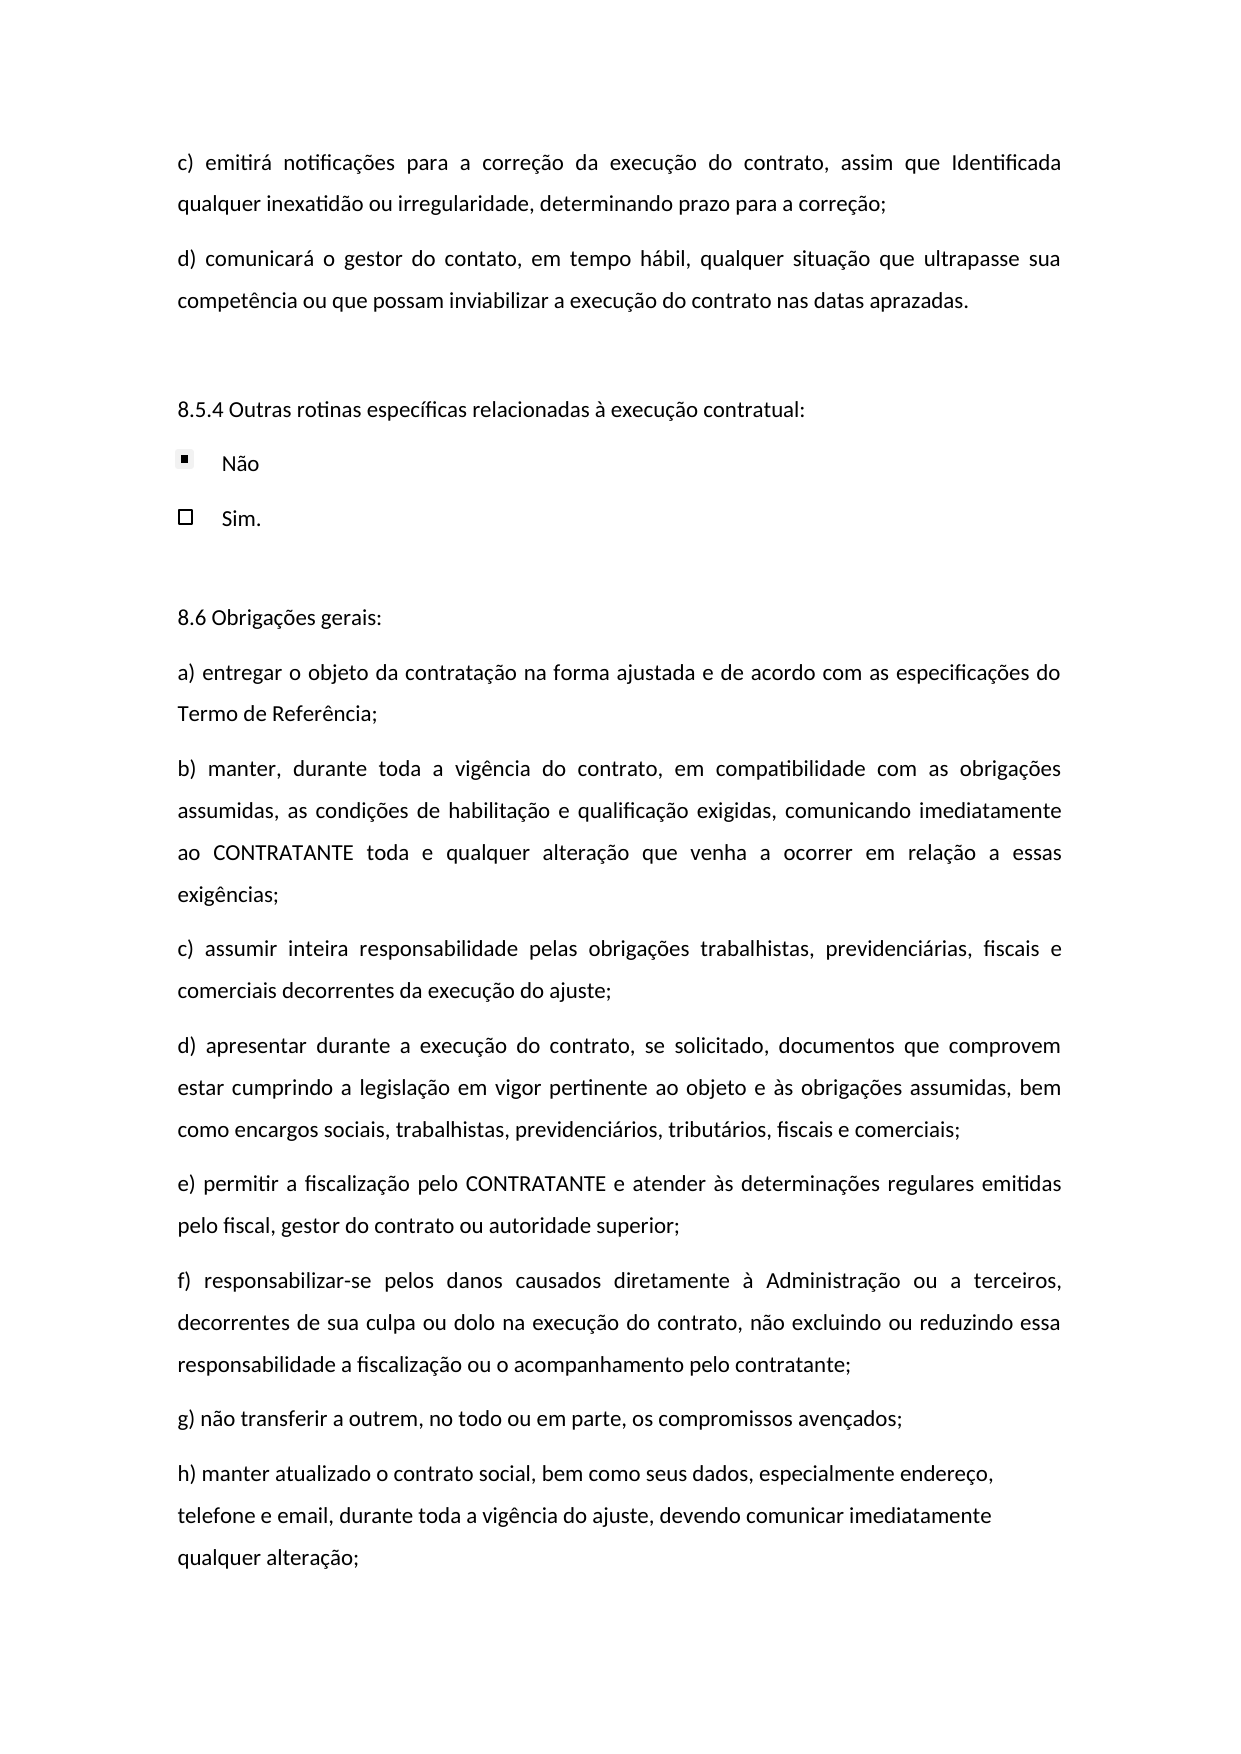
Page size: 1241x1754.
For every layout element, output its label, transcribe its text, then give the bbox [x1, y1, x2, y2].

text e) permitir a fiscalização pelo CONTRATANTE e atender às determinações regulares emitidas pelo fiscal, gestor do contrato ou autoridade superior; [177, 1169, 1063, 1239]
text c) emitirá notificações para a correção da execução do contrato, assim que Identificada qualquer inexatidão ou irregularidade, determinando prazo para a correção; [177, 148, 1063, 218]
text g) não transferir a outrem, no todo ou em parte, os compromissos avençados; [177, 1404, 1063, 1432]
text Não [222, 449, 1063, 477]
text d) apresentar durante a execução do contrato, se solicitado, documentos que comprovem estar cumprindo a legislação em vigor pertinente ao objeto e às obrigações assumidas, bem como encargos sociais, trabalhistas, previdenciários, tributários, fiscais e comerciais; [177, 1031, 1063, 1143]
text Sim. [222, 504, 1063, 532]
text f) responsabilizar-se pelos danos causados diretamente à Administração ou a terceiros, decorrentes de sua culpa ou dolo na execução do contrato, não excluindo ou reduzindo essa responsabilidade a fiscalização ou o acompanhamento pelo contratante; [177, 1266, 1063, 1378]
text 8.5.4 Outras rotinas específicas relacionadas à execução contratual: [177, 395, 1063, 423]
text a) entregar o objeto da contratação na forma ajustada e de acordo com as especificações do Termo de Referência; [177, 658, 1063, 728]
text b) manter, durante toda a vigência do contrato, em compatibilidade com as obrigações assumidas, as condições de habilitação e qualificação exigidas, comunicando imediatamente ao CONTRATANTE toda e qualquer alteração que venha a ocorrer em relação a essas exigências; [177, 754, 1063, 908]
text h) manter atualizado o contrato social, bem como seus dados, especialmente endereço, telefone e email, durante toda a vigência do ajuste, devendo comunicar imediatamente qualquer alteração; [177, 1459, 1063, 1571]
text 8.6 Obrigações gerais: [177, 603, 1063, 631]
text c) assumir inteira responsabilidade pelas obrigações trabalhistas, previdenciárias, fiscais e comerciais decorrentes da execução do ajuste; [177, 934, 1063, 1004]
text d) comunicará o gestor do contato, em tempo hábil, qualquer situação que ultrapasse sua competência ou que possam inviabilizar a execução do contrato nas datas aprazadas. [177, 244, 1063, 314]
